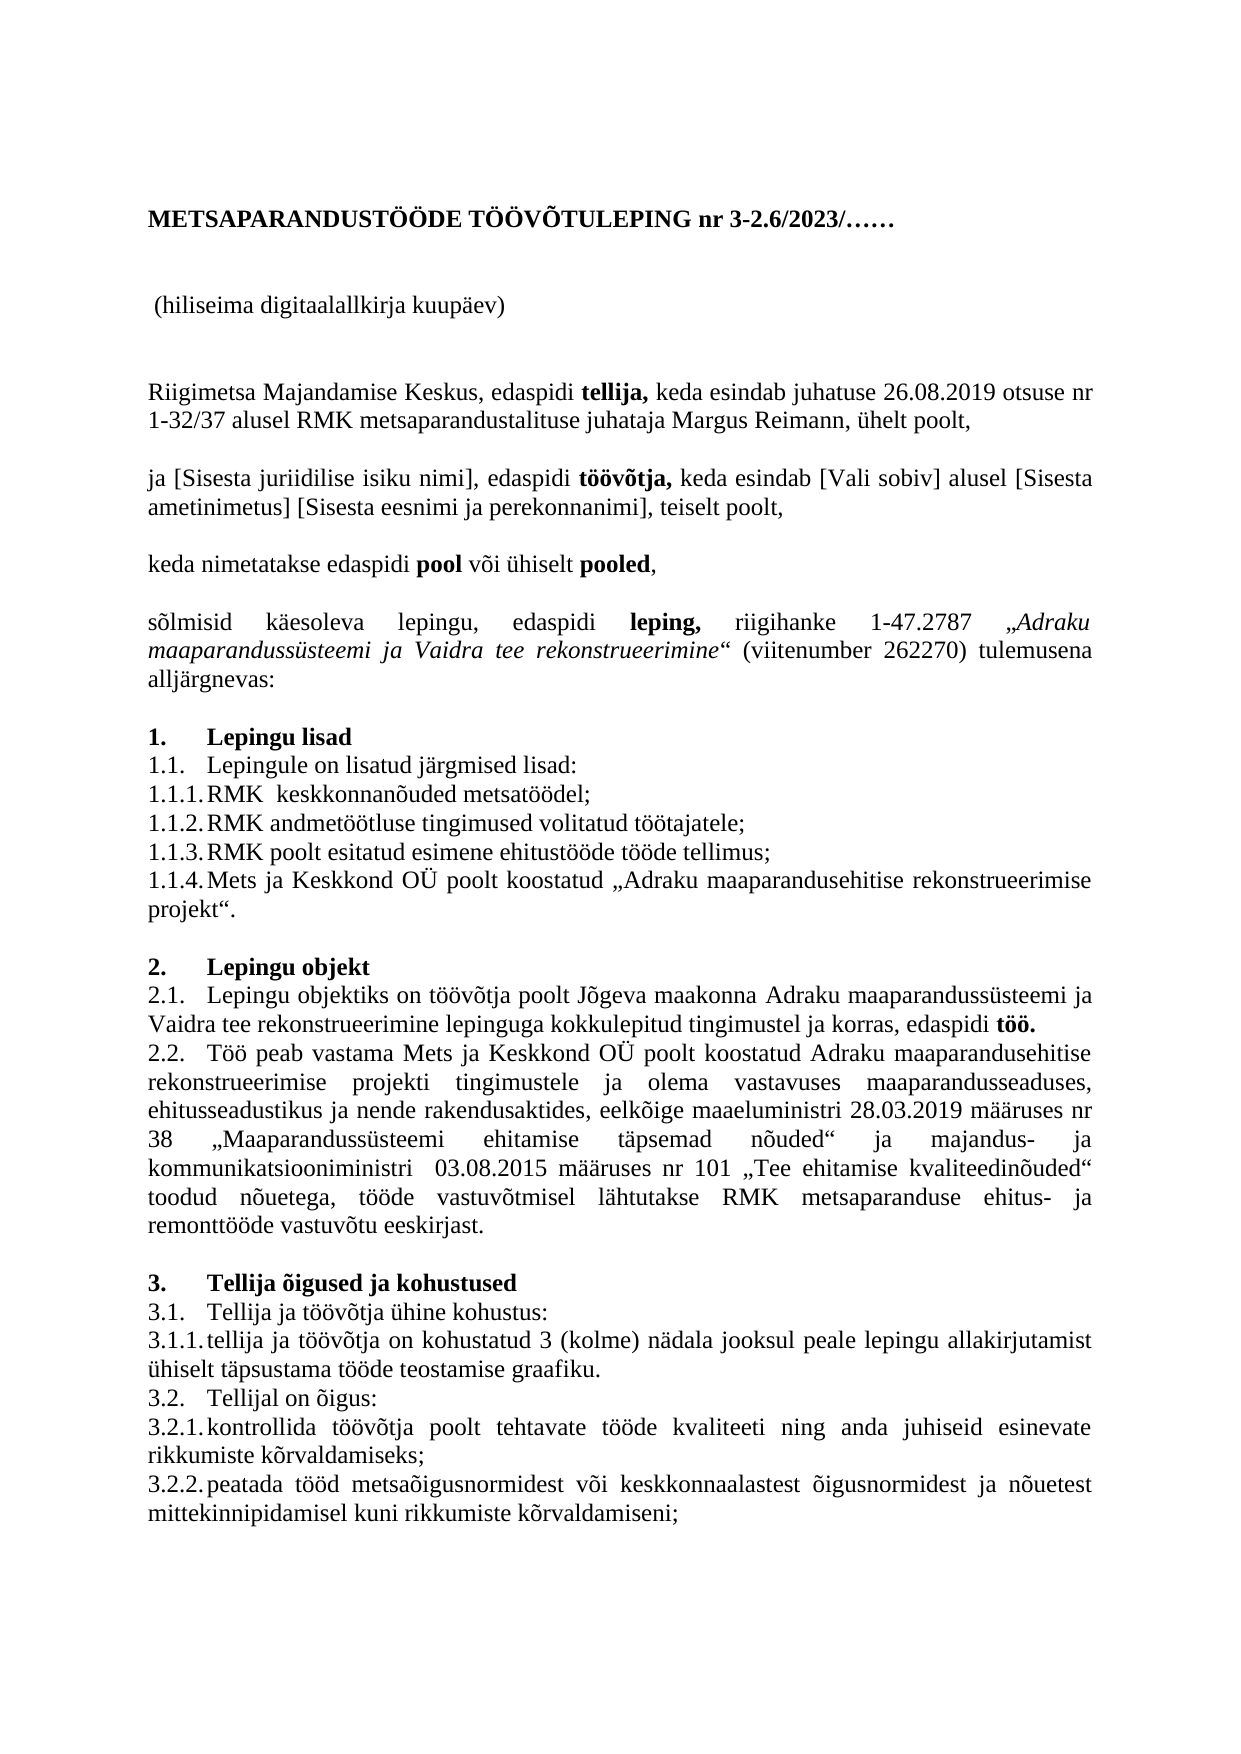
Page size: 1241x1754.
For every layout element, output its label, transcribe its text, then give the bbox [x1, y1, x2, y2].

text RMK andmetöötluse tingimused volitatud töötajatele; [148, 808, 1093, 837]
text Riigimetsa Majandamise Keskus, edaspidi tellija, keda esindab nr 1-32/37 alusel RMK metsaparandustalituse juhataja Margus Reimann, ühelt poolt, [148, 377, 1093, 434]
text Tellija õigused ja kohustused [148, 1268, 1093, 1297]
text Töö peab vastama Mets ja Keskkond OÜ poolt koostatud Adraku maaparandusehitise rekonstrueerimise projekti tingimustele ja olema vastavuses maaparandusseaduses, ehitusseadustikus ja nende rakendusaktides, eelkõige maaeluministri 28.03.2019 määruses nr 38 „Maaparandussüsteemi ehitamise täpsemad nõuded“ ja majandus- ja kommunikatsiooniministri 03.08.2015 määruses nr 101 „Tee ehitamise kvaliteedinõuded“ toodud nõuetega, tööde vastuvõtmisel lähtutakse RMK metsaparanduse ehitus- ja remonttööde vastuvõtu eeskirjast. [148, 1038, 1093, 1239]
text Lepingu objekt [148, 952, 1093, 980]
text METSAPARANDUSTÖÖDE TÖÖVÕTULEPING nr 3-2.6/2023/…… [148, 204, 1093, 232]
text Lepingu objektiks on töövõtja poolt Jõgeva maakonna Adraku maaparandussüsteemi ja Vaidra tee rekonstrueerimine lepinguga kokkulepitud tingimustel ja korras, edaspidi töö. [148, 980, 1093, 1038]
text RMK poolt esitatud esimene ehitustööde tööde tellimus; [148, 837, 1093, 865]
text ja edaspidi töövõtja, keda esindab alusel teiselt poolt, [148, 463, 1093, 520]
text peatada tööd metsaõigusnormidest või keskkonnaalastest õigusnormidest ja nõuetest mittekinnipidamisel kuni rikkumiste kõrvaldamiseni; [148, 1469, 1093, 1527]
text tellija ja töövõtja on kohustatud 3 (kolme) nädala jooksul peale lepingu allakirjutamist ühiselt täpsustama tööde teostamise graafiku. [148, 1325, 1093, 1383]
text Mets ja Keskkond OÜ poolt koostatud „Adraku maaparandusehitise rekonstrueerimise projekt“. [148, 865, 1093, 923]
text Tellija ja töövõtja ühine kohustus: [148, 1297, 1093, 1325]
text kontrollida töövõtja poolt tehtavate tööde kvaliteeti ning anda juhiseid esinevate rikkumiste kõrvaldamiseks; [148, 1412, 1093, 1469]
text keda nimetatakse edaspidi pool või ühiselt pooled, [148, 549, 1093, 578]
text RMK keskkonnanõuded metsatöödel; [148, 779, 1093, 808]
text Tellijal on õigus: [148, 1383, 1093, 1412]
text sõlmisid käesoleva lepingu, edaspidi leping, 1-47.2787 „Adraku maaparandussüsteemi ja Vaidra tee rekonstrueerimine“ (viitenumber 262270) tulemusena alljärgnevas: [148, 607, 1093, 693]
text Lepingule on lisatud järgmised lisad: [148, 750, 1093, 779]
text (hiliseima digitaalallkirja kuupäev) [148, 290, 1093, 319]
text Lepingu lisad [148, 722, 1093, 750]
